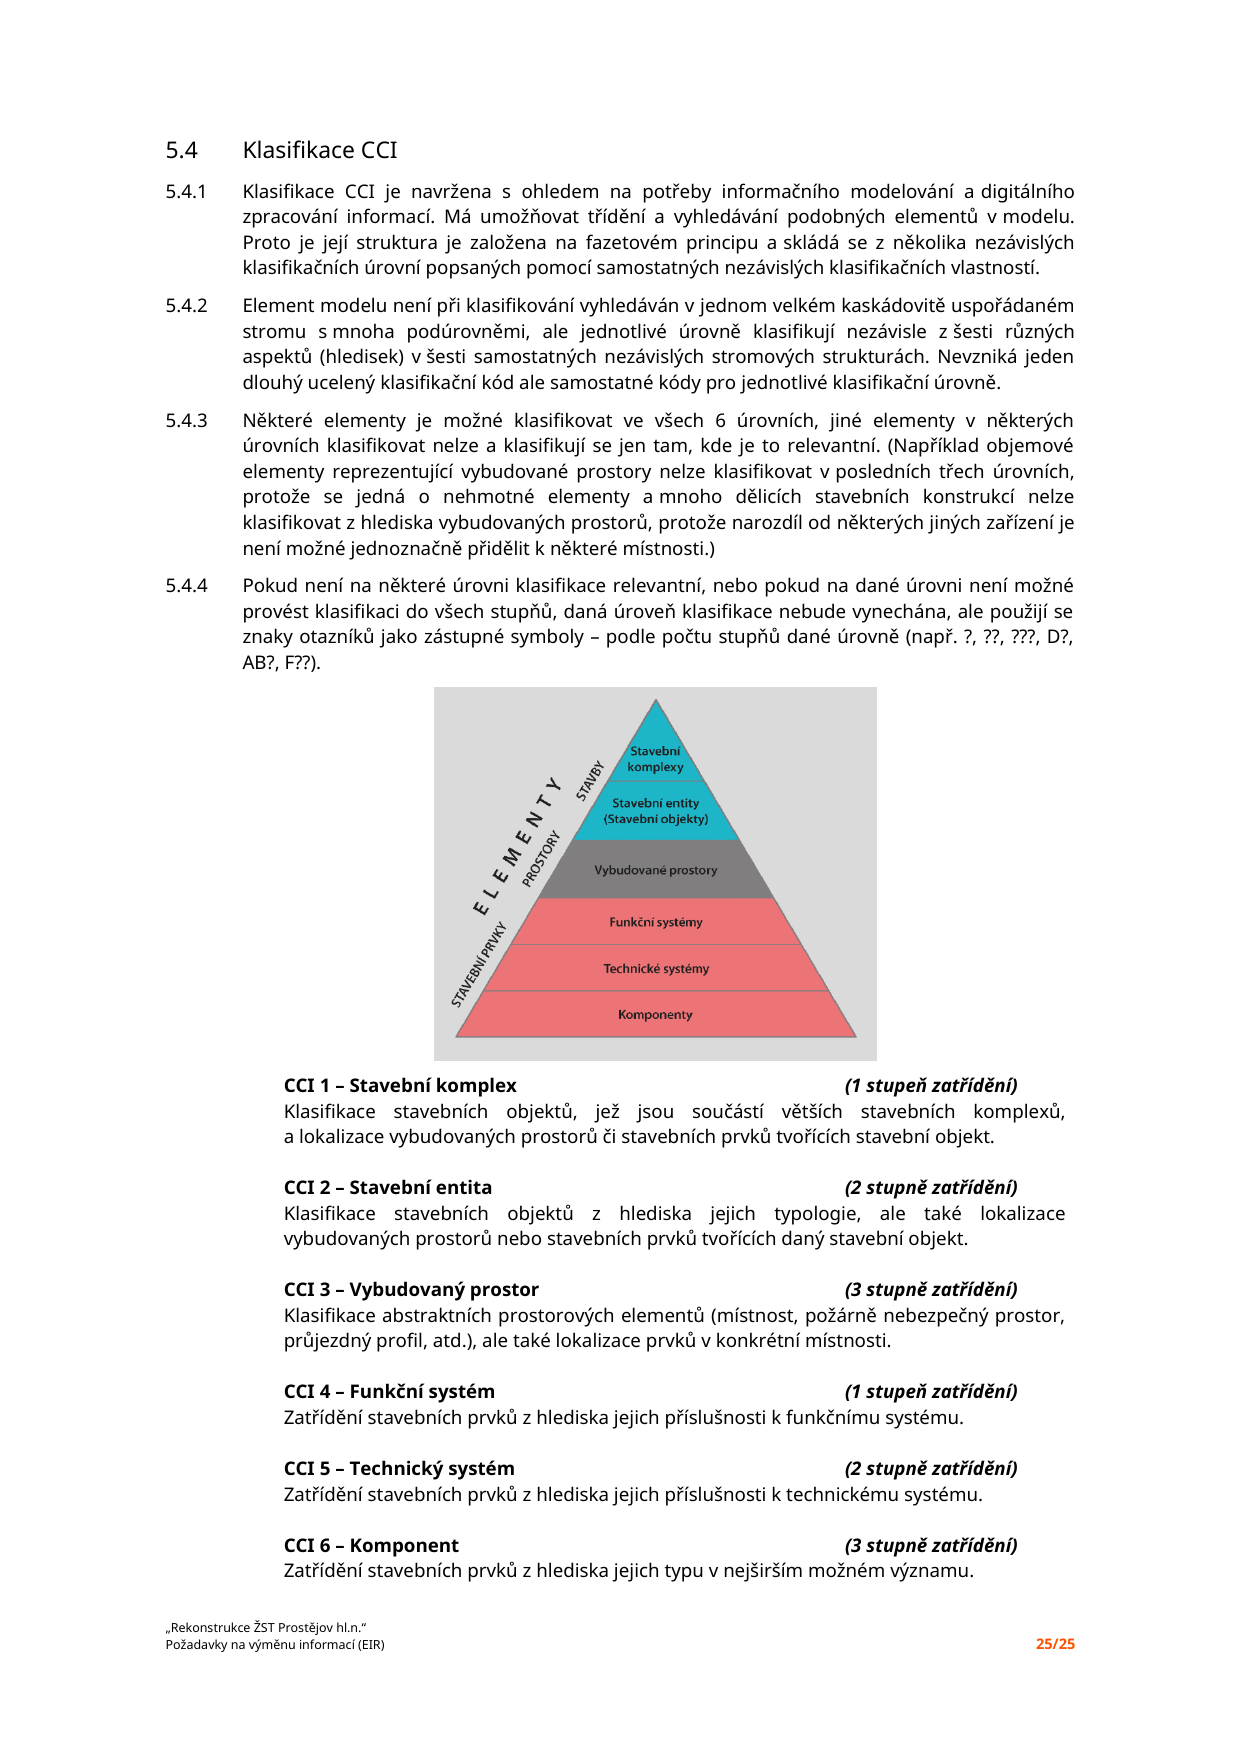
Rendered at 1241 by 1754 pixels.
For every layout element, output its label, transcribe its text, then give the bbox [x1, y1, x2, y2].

list Zatřídění stavebních prvků z hlediska jejich typu v nejširším možném významu. [283, 1557, 1066, 1583]
text Pokud není na některé úrovni klasifikace relevantní, nebo pokud na dané úrovni není možné provést klasifikaci do všech stupňů, daná úroveň klasifikace nebude vynechána, ale použijí se znaky otazníků jako zástupné symboly – podle počtu stupňů dané úrovně (např. ?, ??, ???, D?, AB?, F??). [165, 573, 1075, 675]
text Element modelu není při klasifikování vyhledáván v jednom velkém kaskádovitě uspořádaném stromu s mnoha podúrovněmi, ale jednotlivé úrovně klasifikují nezávisle z šesti různých aspektů (hledisek) v šesti samostatných nezávislých stromových strukturách. Nevzniká jeden dlouhý ucelený klasifikační kód ale samostatné kódy pro jednotlivé klasifikační úrovně. [165, 293, 1075, 395]
list Klasifikace stavebních objektů z hlediska jejich typologie, ale také lokalizace vybudovaných prostorů nebo stavebních prvků tvořících daný stavební objekt. [283, 1200, 1066, 1251]
text Klasifikace CCI je navržena s ohledem na potřeby informačního modelování a digitálního zpracování informací. Má umožňovat třídění a vyhledávání podobných elementů v modelu. Proto je její struktura je založena na fazetovém principu a skládá se z několika nezávislých klasifikačních úrovní popsaných pomocí samostatných nezávislých klasifikačních vlastností. [165, 178, 1075, 280]
list CCI 3 – Vybudovaný prostor (3 stupně zatřídění) [283, 1277, 1066, 1302]
list CCI 6 – Komponent (3 stupně zatřídění) [283, 1532, 1066, 1557]
list Zatřídění stavebních prvků z hlediska jejich příslušnosti k technickému systému. [283, 1481, 1066, 1506]
text Klasifikace CCI [165, 134, 1075, 166]
list CCI 5 – Technický systém (2 stupně zatřídění) [283, 1455, 1066, 1481]
list Zatřídění stavebních prvků z hlediska jejich příslušnosti k funkčnímu systému. [283, 1404, 1066, 1430]
text Některé elementy je možné klasifikovat ve všech 6 úrovních, jiné elementy v některých úrovních klasifikovat nelze a klasifikují se jen tam, kde je to relevantní. (Například objemové elementy reprezentující vybudované prostory nelze klasifikovat v posledních třech úrovních, protože se jedná o nehmotné elementy a mnoho dělicích stavebních konstrukcí nelze klasifikovat z hlediska vybudovaných prostorů, protože narozdíl od některých jiných zařízení je není možné jednoznačně přidělit k některé místnosti.) [165, 407, 1075, 560]
list Klasifikace stavebních objektů, jež jsou součástí větších stavebních komplexů, a lokalizace vybudovaných prostorů či stavebních prvků tvořících stavební objekt. [283, 1098, 1066, 1149]
list CCI 2 – Stavební entita (2 stupně zatřídění) [283, 1175, 1066, 1200]
list CCI 1 – Stavební komplex (1 stupeň zatřídění) [283, 1073, 1066, 1098]
list CCI 4 – Funkční systém (1 stupeň zatřídění) [283, 1379, 1066, 1404]
picture [434, 687, 877, 1061]
list Klasifikace abstraktních prostorových elementů (místnost, požárně nebezpečný prostor, průjezdný profil, atd.), ale také lokalizace prvků v konkrétní místnosti. [283, 1302, 1066, 1353]
